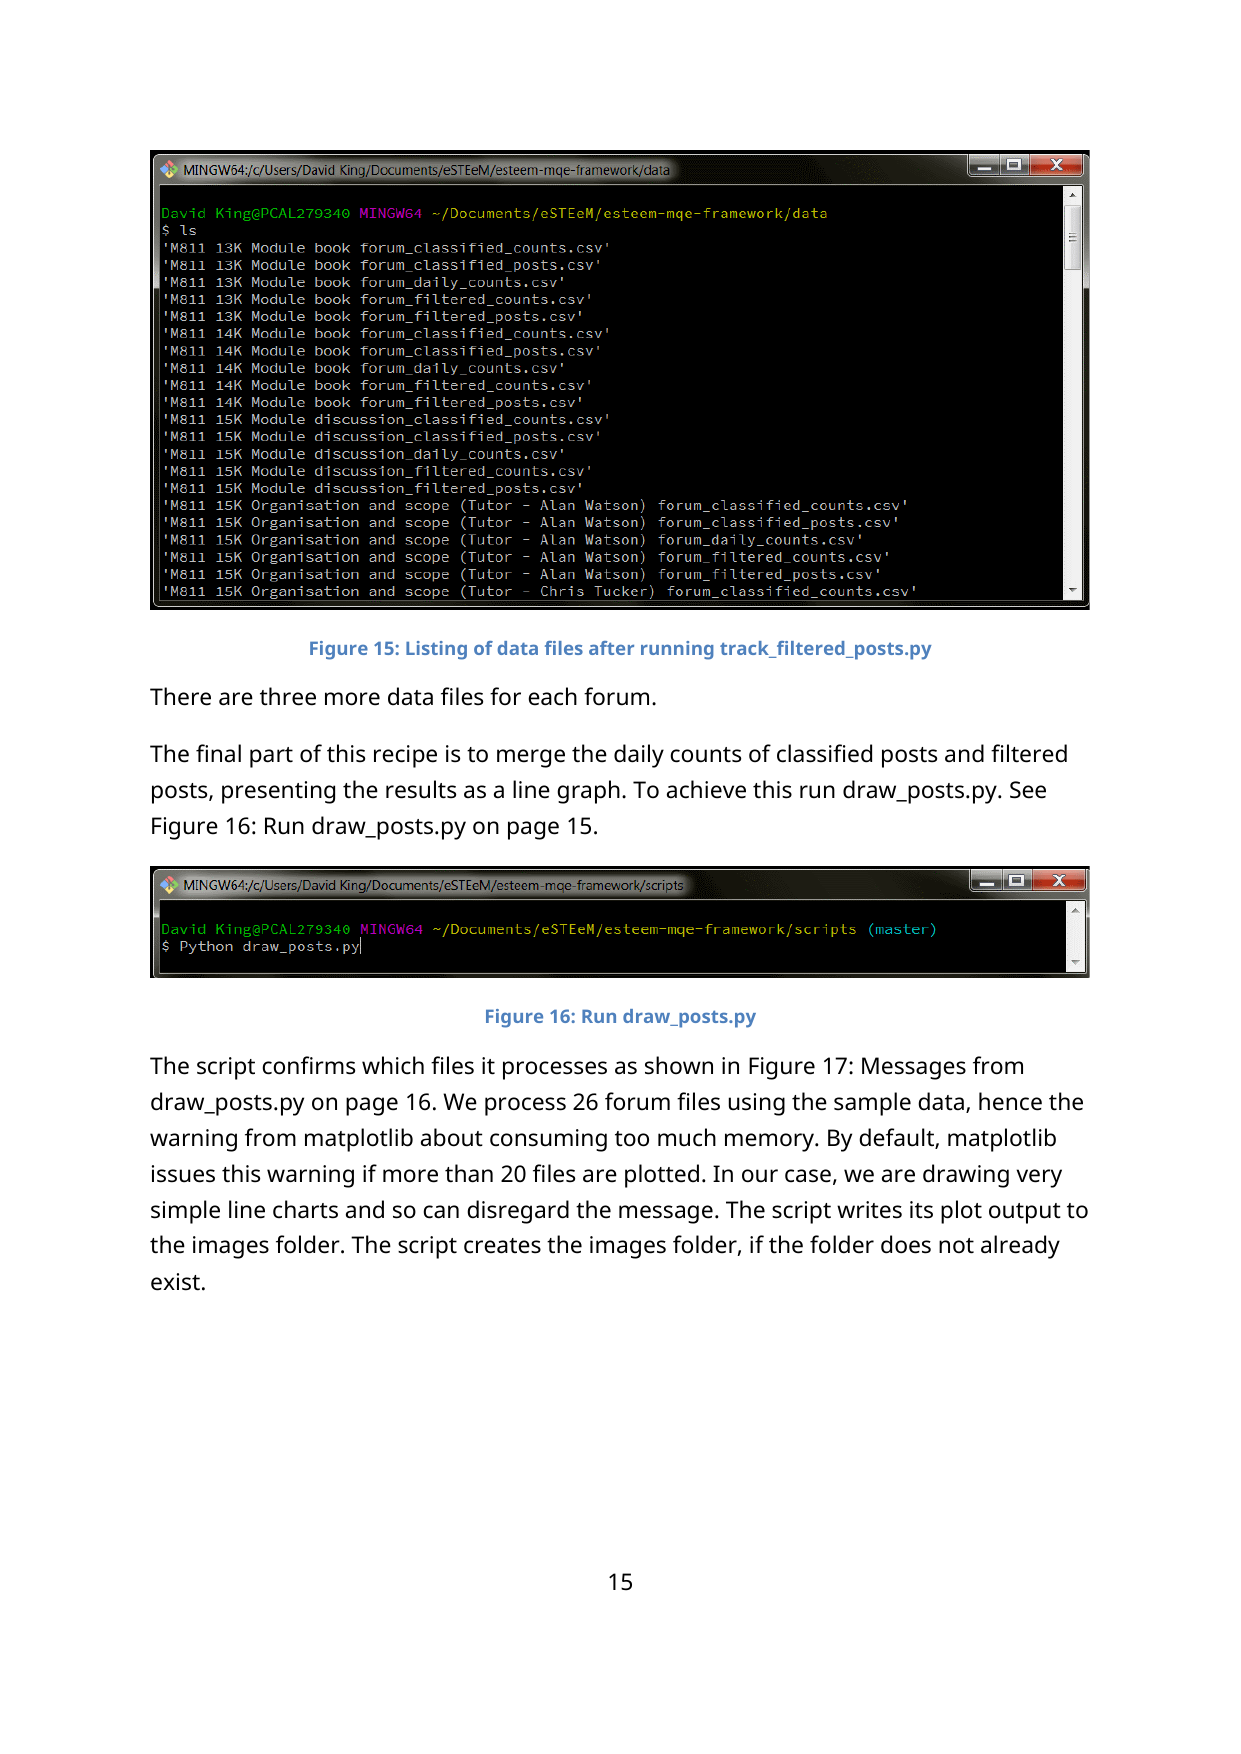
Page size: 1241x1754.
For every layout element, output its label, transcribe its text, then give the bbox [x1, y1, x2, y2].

text The script confirms which files it processes as shown in Figure 17: Messages from draw_posts.py on page 12. We process 26 forum files using the sample data, hence the warning from matplotlib about consuming too much memory. By default, matplotlib issues this warning if more than 20 files are plotted. In our case, we are drawing very simple line charts and so can disregard the message. The script writes its plot output to the images folder. The script creates the images folder, if the folder does not already exist. [150, 1050, 1090, 1297]
text The final part of this recipe is to merge the daily counts of classified posts and filtered posts, presenting the results as a line graph. To achieve this run draw_posts.py. See Figure 16: Run draw_posts.py on page 12. [150, 738, 1090, 841]
picture [150, 150, 1090, 610]
picture [150, 866, 1090, 978]
text Figure 15: Listing of data files after running track_filtered_posts.py [150, 635, 1090, 661]
text Figure 16: Run draw_posts.py [150, 1003, 1090, 1029]
text There are three more data files for each forum. [150, 681, 1090, 713]
